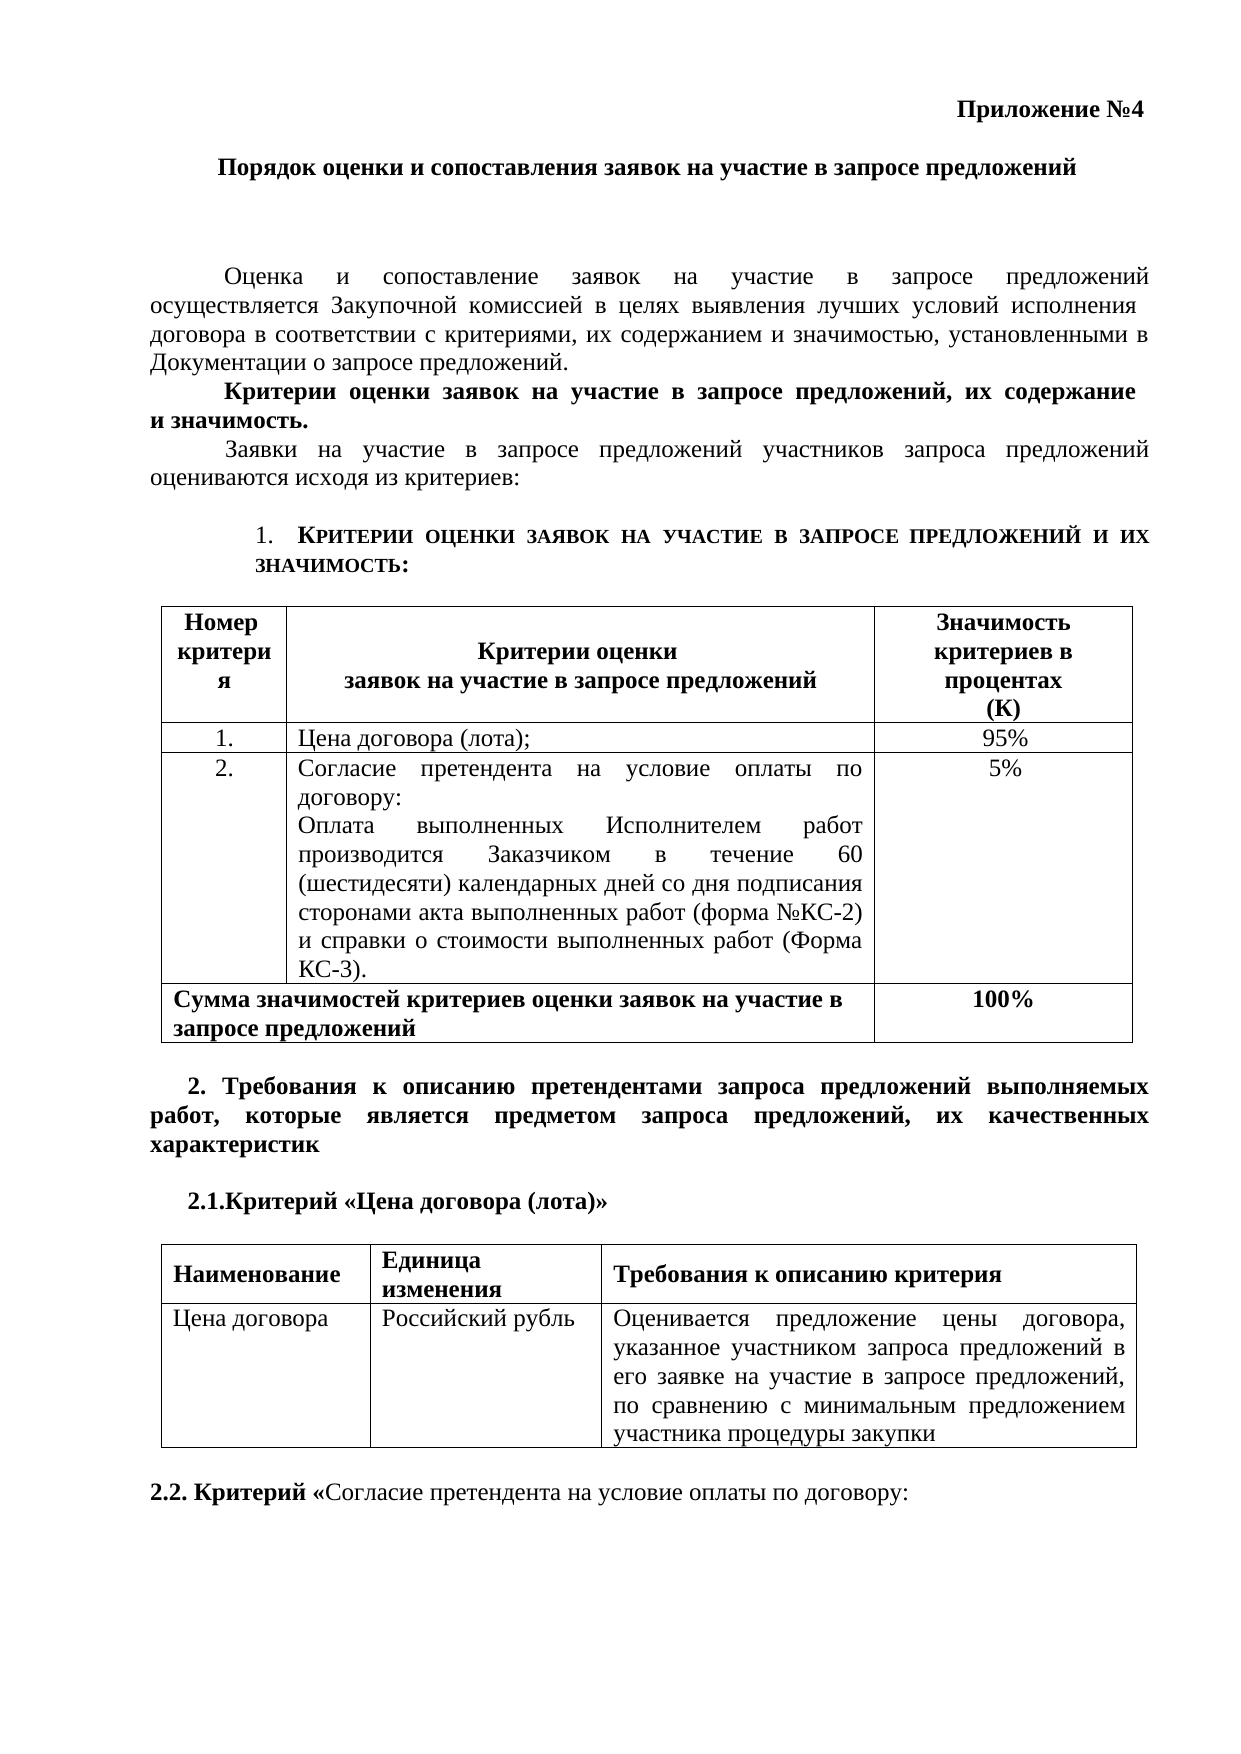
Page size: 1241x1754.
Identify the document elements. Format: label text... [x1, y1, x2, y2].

text 2.1.Критерий «Цена договора (лота)» [187, 1186, 1150, 1215]
text Критерии оценки заявок на участие в запросе предложений, их содержание и значимость. [150, 376, 1150, 434]
table_header Номер критерия [162, 607, 286, 722]
text Порядок оценки и сопоставления заявок на участие в запросе предложений [150, 152, 1144, 181]
table_header Критерии оценки заявок на участие в запросе предложений [287, 607, 874, 722]
table_cell Оценивается предложение цены договора, указанное участником запроса предложений в его заявке на участие в запросе предложений, по сравнению с минимальным предложением участника процедуры закупки [602, 1304, 1136, 1447]
table_header Значимость критериев в процентах (К) [875, 607, 1132, 722]
subtitle Заявки на участие в запросе предложений участников запроса предложений оцениваются исходя из критериев: [150, 434, 1150, 491]
table_cell 100% [875, 984, 1132, 1042]
table_cell Согласие претендента на условие оплаты по договору: Оплата выполненных Исполнителем работ производится Заказчиком в течение 60 (шестидесяти) календарных дней со дня подписания сторонами акта выполненных работ (форма №КС-2) и справки о стоимости выполненных работ (Форма КС-3). [287, 753, 874, 983]
table_cell 1. [162, 723, 286, 752]
text Приложение №4 [150, 94, 1144, 123]
table_cell 95% [875, 723, 1132, 752]
text 2.2. Критерий «Согласие претендента на условие оплаты по договору: [150, 1477, 1150, 1506]
list Критерии оценки заявок на участие в ЗАПРОСЕ ПРЕДЛОЖЕНИЙ и их значимость: [255, 520, 1150, 577]
table_cell Цена договора [162, 1304, 370, 1447]
table_cell 5% [875, 753, 1132, 983]
table_header Единица изменения [371, 1245, 601, 1302]
table_header Требования к описанию критерия [602, 1245, 1136, 1302]
table_header Наименование [162, 1245, 370, 1302]
text 2. Требования к описанию претендентами запроса предложений выполняемых работ, которые является предметом запроса предложений, их качественных характеристик [150, 1071, 1150, 1158]
table_cell 2. [162, 753, 286, 983]
text Оценка и сопоставление заявок на участие в запросе предложений осуществляется Закупочной комиссией в целях выявления лучших условий исполнения договора в соответствии с критериями, их содержанием и значимостью, установленными в Документации о запросе предложений. [150, 261, 1150, 376]
table_cell Сумма значимостей критериев оценки заявок на участие в запросе предложений [162, 984, 874, 1042]
table_cell Цена договора (лота); [287, 723, 874, 752]
table_cell Российский рубль [371, 1304, 601, 1447]
